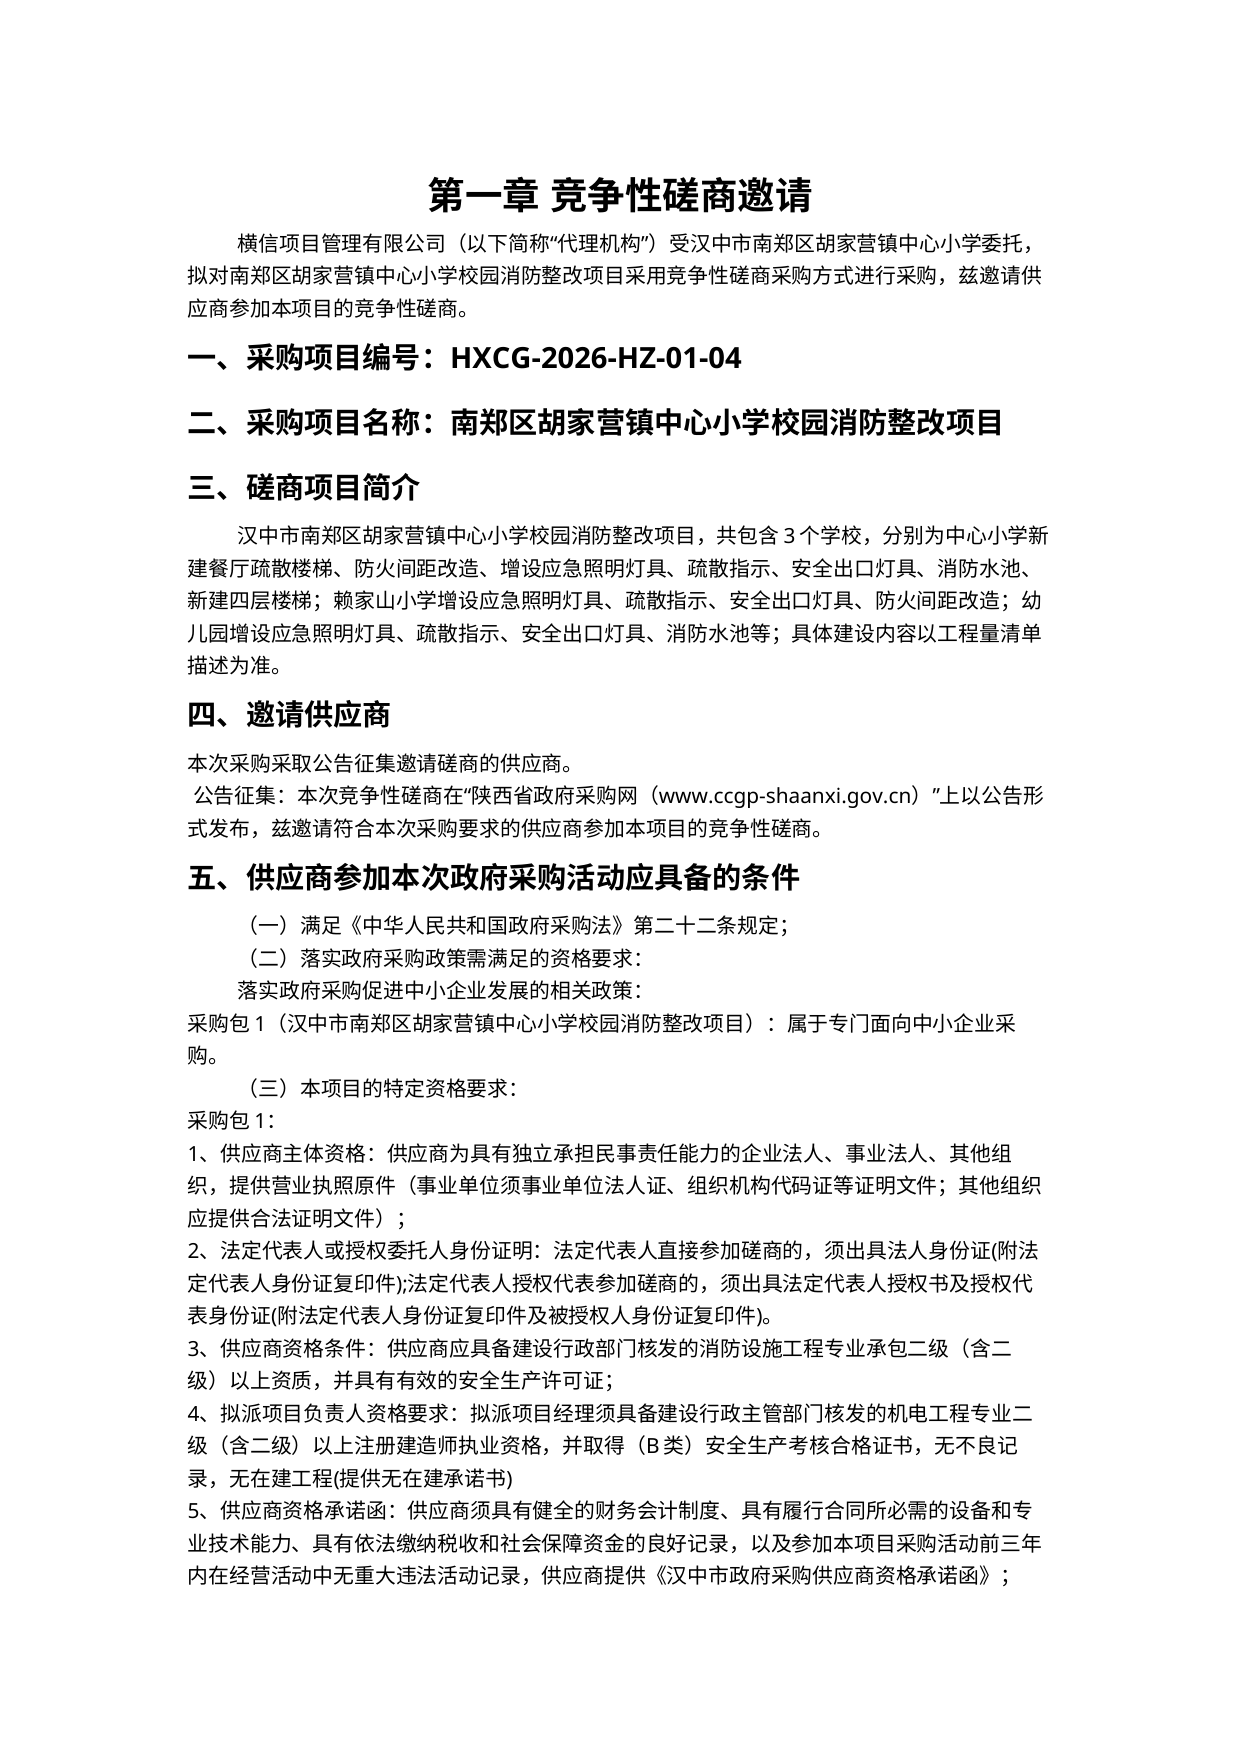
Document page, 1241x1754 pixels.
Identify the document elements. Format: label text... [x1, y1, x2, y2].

text 三、磋商项目简介 [187, 454, 1053, 519]
text 2、法定代表人或授权委托人身份证明：法定代表人直接参加磋商的，须出具法人身份证(附法定代表人身份证复印件);法定代表人授权代表参加磋商的，须出具法定代表人授权书及授权代表身份证(附法定代表人身份证复印件及被授权人身份证复印件)。 [187, 1234, 1053, 1332]
text （一）满足《中华人民共和国政府采购法》第二十二条规定； [187, 909, 1053, 942]
text （三）本项目的特定资格要求： [187, 1072, 1053, 1104]
text 1、供应商主体资格：供应商为具有独立承担民事责任能力的企业法人、事业法人、其他组织，提供营业执照原件（事业单位须事业单位法人证、组织机构代码证等证明文件；其他组织应提供合法证明文件）； [187, 1137, 1053, 1234]
text 5、供应商资格承诺函：供应商须具有健全的财务会计制度、具有履行合同所必需的设备和专业技术能力、具有依法缴纳税收和社会保障资金的良好记录，以及参加本项目采购活动前三年内在经营活动中无重大违法活动记录，供应商提供《汉中市政府采购供应商资格承诺函》； [187, 1494, 1053, 1592]
text （二）落实政府采购政策需满足的资格要求： [187, 942, 1053, 974]
text 本次采购采取公告征集邀请磋商的供应商。 [187, 747, 1053, 779]
text 四、邀请供应商 [187, 682, 1053, 747]
text 横信项目管理有限公司（以下简称“代理机构”）受汉中市南郑区胡家营镇中心小学委托，拟对南郑区胡家营镇中心小学校园消防整改项目采用竞争性磋商采购方式进行采购，兹邀请供应商参加本项目的竞争性磋商。 [187, 227, 1053, 324]
text 五、供应商参加本次政府采购活动应具备的条件 [187, 844, 1053, 909]
text 公告征集：本次竞争性磋商在“陕西省政府采购网（www.ccgp-shaanxi.gov.cn）”上以公告形式发布，兹邀请符合本次采购要求的供应商参加本项目的竞争性磋商。 [187, 779, 1053, 844]
text 一、采购项目编号：HXCG-2026-HZ-01-04 [187, 324, 1053, 389]
text 落实政府采购促进中小企业发展的相关政策： [187, 974, 1053, 1007]
text 二、采购项目名称：南郑区胡家营镇中心小学校园消防整改项目 [187, 389, 1053, 454]
text 4、拟派项目负责人资格要求：拟派项目经理须具备建设行政主管部门核发的机电工程专业二级（含二级）以上注册建造师执业资格，并取得（B类）安全生产考核合格证书，无不良记录，无在建工程(提供无在建承诺书) [187, 1397, 1053, 1494]
text 采购包1： [187, 1104, 1053, 1137]
text 3、供应商资格条件：供应商应具备建设行政部门核发的消防设施工程专业承包二级（含二级）以上资质，并具有有效的安全生产许可证； [187, 1332, 1053, 1397]
text 汉中市南郑区胡家营镇中心小学校园消防整改项目，共包含3个学校，分别为中心小学新建餐厅疏散楼梯、防火间距改造、增设应急照明灯具、疏散指示、安全出口灯具、消防水池、新建四层楼梯；赖家山小学增设应急照明灯具、疏散指示、安全出口灯具、防火间距改造；幼儿园增设应急照明灯具、疏散指示、安全出口灯具、消防水池等；具体建设内容以工程量清单描述为准。 [187, 519, 1053, 682]
text 第一章 竞争性磋商邀请 [187, 162, 1053, 227]
text 采购包1（汉中市南郑区胡家营镇中心小学校园消防整改项目）：属于专门面向中小企业采购。 [187, 1007, 1053, 1072]
